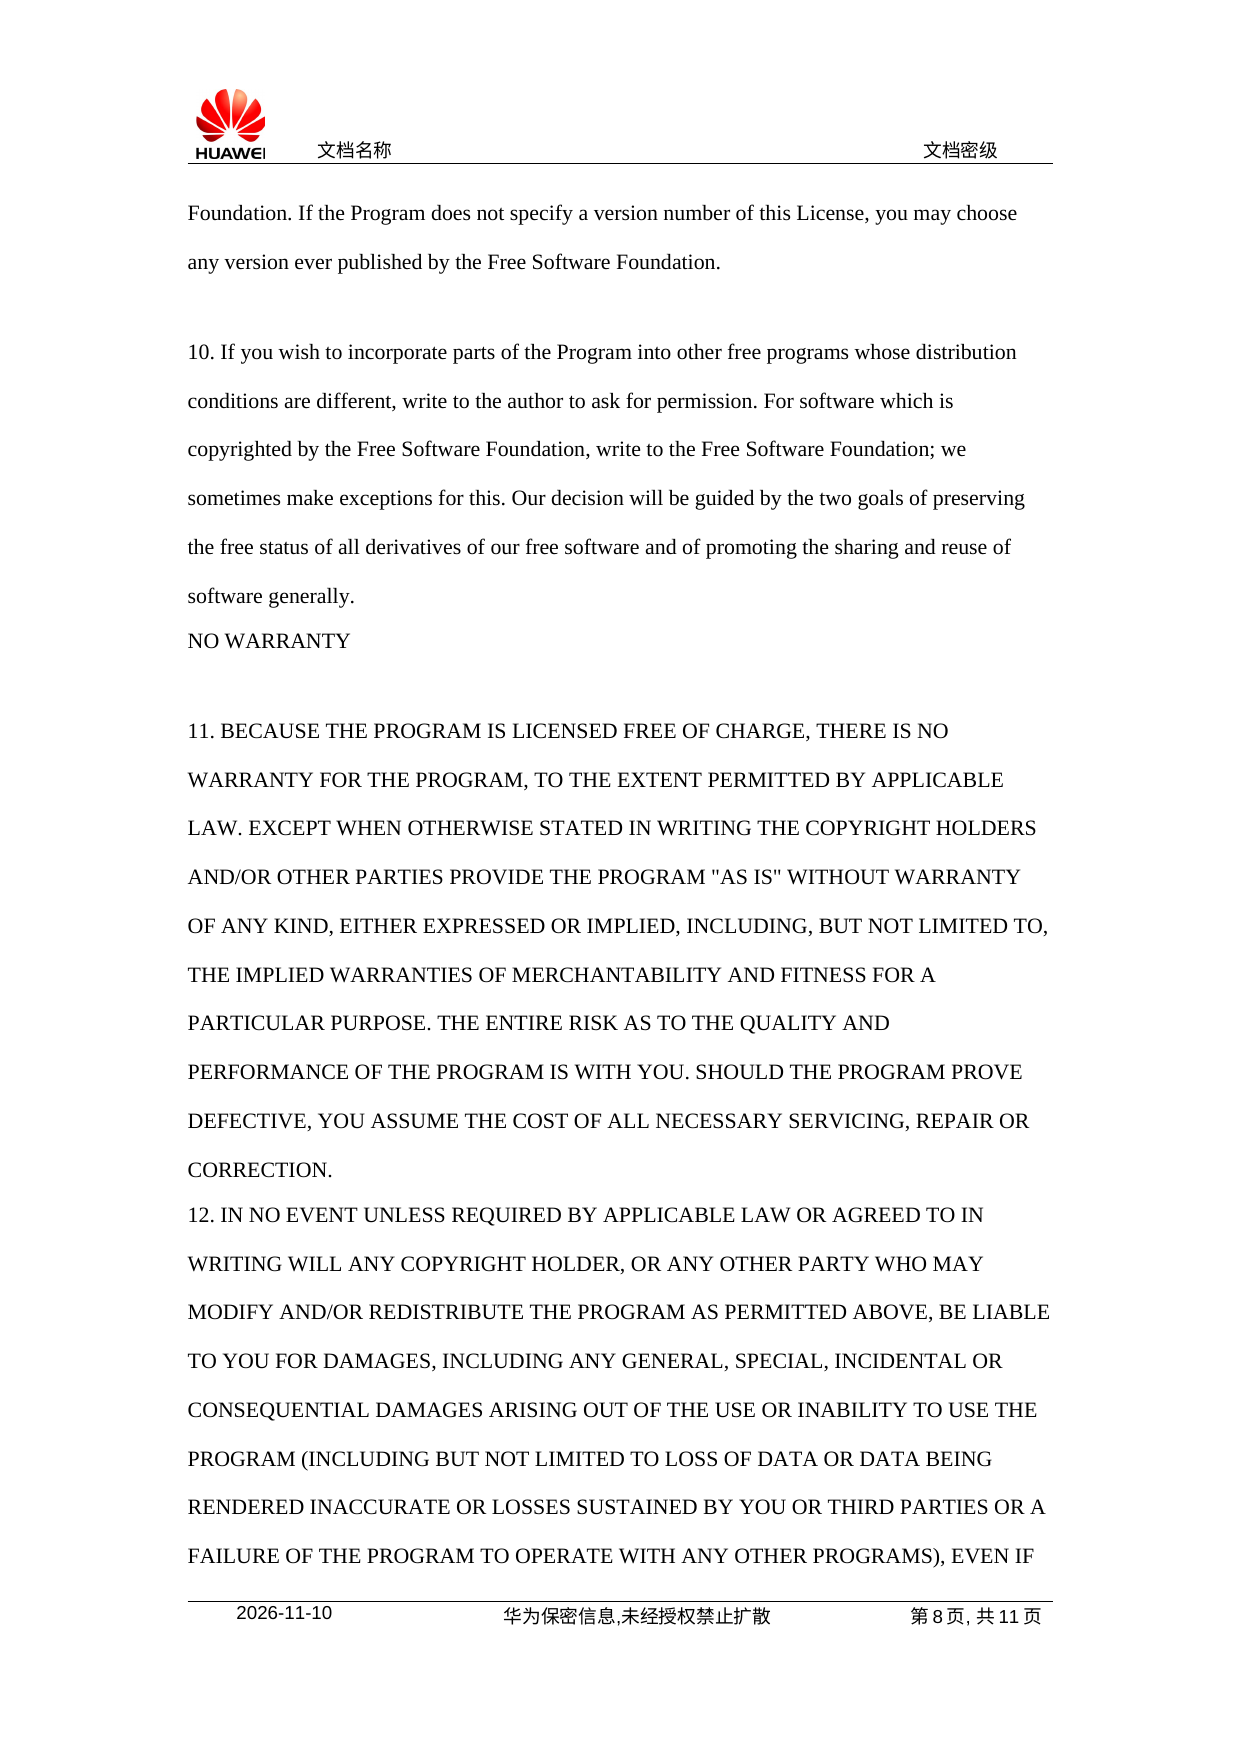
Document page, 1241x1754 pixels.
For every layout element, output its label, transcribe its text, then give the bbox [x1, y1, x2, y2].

text 11. BECAUSE THE PROGRAM IS LICENSED FREE OF CHARGE, THERE IS NO WARRANTY FOR THE PROGRAM, TO THE EXTENT PERMITTED BY APPLICABLE LAW. EXCEPT WHEN OTHERWISE STATED IN WRITING THE COPYRIGHT HOLDERS AND/OR OTHER PARTIES PROVIDE THE PROGRAM "AS IS" WITHOUT WARRANTY OF ANY KIND, EITHER EXPRESSED OR IMPLIED, INCLUDING, BUT NOT LIMITED TO, THE IMPLIED WARRANTIES OF MERCHANTABILITY AND FITNESS FOR A PARTICULAR PURPOSE. THE ENTIRE RISK AS TO THE QUALITY AND PERFORMANCE OF THE PROGRAM IS WITH YOU. SHOULD THE PROGRAM PROVE DEFECTIVE, YOU ASSUME THE COST OF ALL NECESSARY SERVICING, REPAIR OR CORRECTION. [187, 714, 1053, 1186]
picture [196, 89, 265, 159]
text NO WARRANTY [187, 624, 1053, 657]
text 10. If you wish to incorporate parts of the Program into other free programs whose distribution conditions are different, write to the author to ask for permission. For software which is copyrighted by the Free Software Foundation, write to the Free Software Foundation; we sometimes make exceptions for this. Our decision will be guided by the two goals of preserving the free status of all derivatives of our free software and of promoting the sharing and reuse of software generally. [187, 335, 1053, 611]
